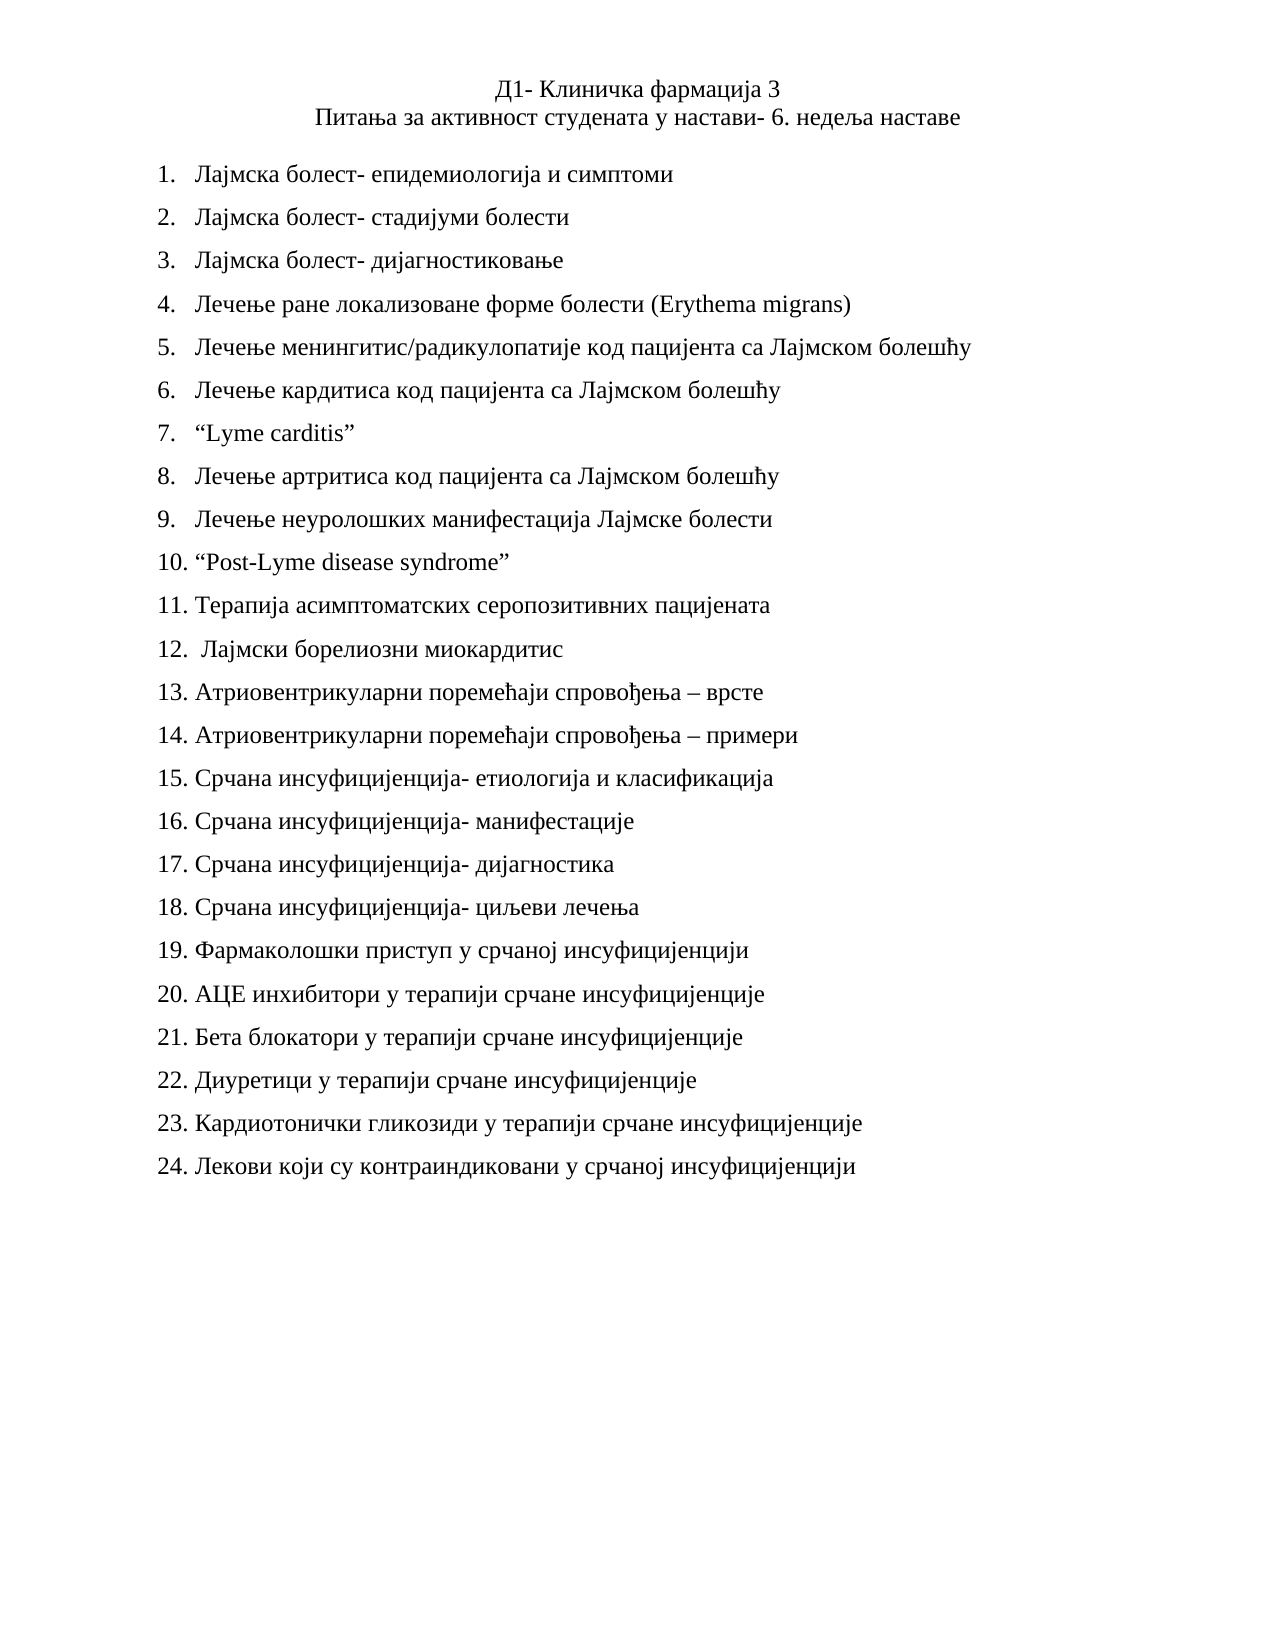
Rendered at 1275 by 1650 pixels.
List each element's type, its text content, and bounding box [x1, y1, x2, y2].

list Атриовентрикуларни поремећаји спровођења – врсте [157, 677, 1127, 706]
list АЦЕ инхибитори у терапији срчане инсуфицијенције [157, 979, 1127, 1007]
list Лечење неуролошких манифестација Лајмске болести [157, 504, 1127, 533]
list Срчана инсуфицијенција- етиологија и класификација [157, 763, 1127, 792]
list Лајмска болест- епидемиологија и симптоми [157, 159, 1127, 188]
list Кардиотонички гликозиди у терапији срчане инсуфицијенције [157, 1108, 1127, 1137]
list Фармаколошки приступ у срчаној инсуфицијенцији [157, 936, 1127, 964]
list Лечење артритиса код пацијента са Лајмском болешћу [157, 461, 1127, 490]
list “Post-Lyme disease syndrome” [157, 547, 1127, 576]
list Диуретици у терапији срчане инсуфицијенције [157, 1065, 1127, 1094]
list Срчана инсуфицијенција- манифестације [157, 806, 1127, 835]
list Лајмски борелиозни миокардитис [157, 634, 1127, 662]
list Атриовентрикуларни поремећаји спровођења – примери [157, 720, 1127, 749]
list Лајмска болест- дијагностиковање [157, 246, 1127, 274]
list Срчана инсуфицијенција- дијагностика [157, 849, 1127, 878]
list Срчана инсуфицијенција- циљеви лечења [157, 892, 1127, 921]
list Лечење ране локализоване форме болести (Erythema migrans) [157, 289, 1127, 317]
list Лечење менингитис/радикулопатије код пацијента са Лајмском болешћу [157, 332, 1127, 361]
list Лечење кардитиса код пацијента са Лајмском болешћу [157, 375, 1127, 404]
list Лајмска болест- стадијуми болести [157, 202, 1127, 231]
list Лекови који су контраиндиковани у срчаној инсуфицијенцији [157, 1151, 1127, 1180]
list Бета блокатори у терапији срчане инсуфицијенције [157, 1022, 1127, 1051]
list “Lyme carditis” [157, 418, 1127, 447]
list Терапија асимптоматских серопозитивних пацијената [157, 591, 1127, 619]
